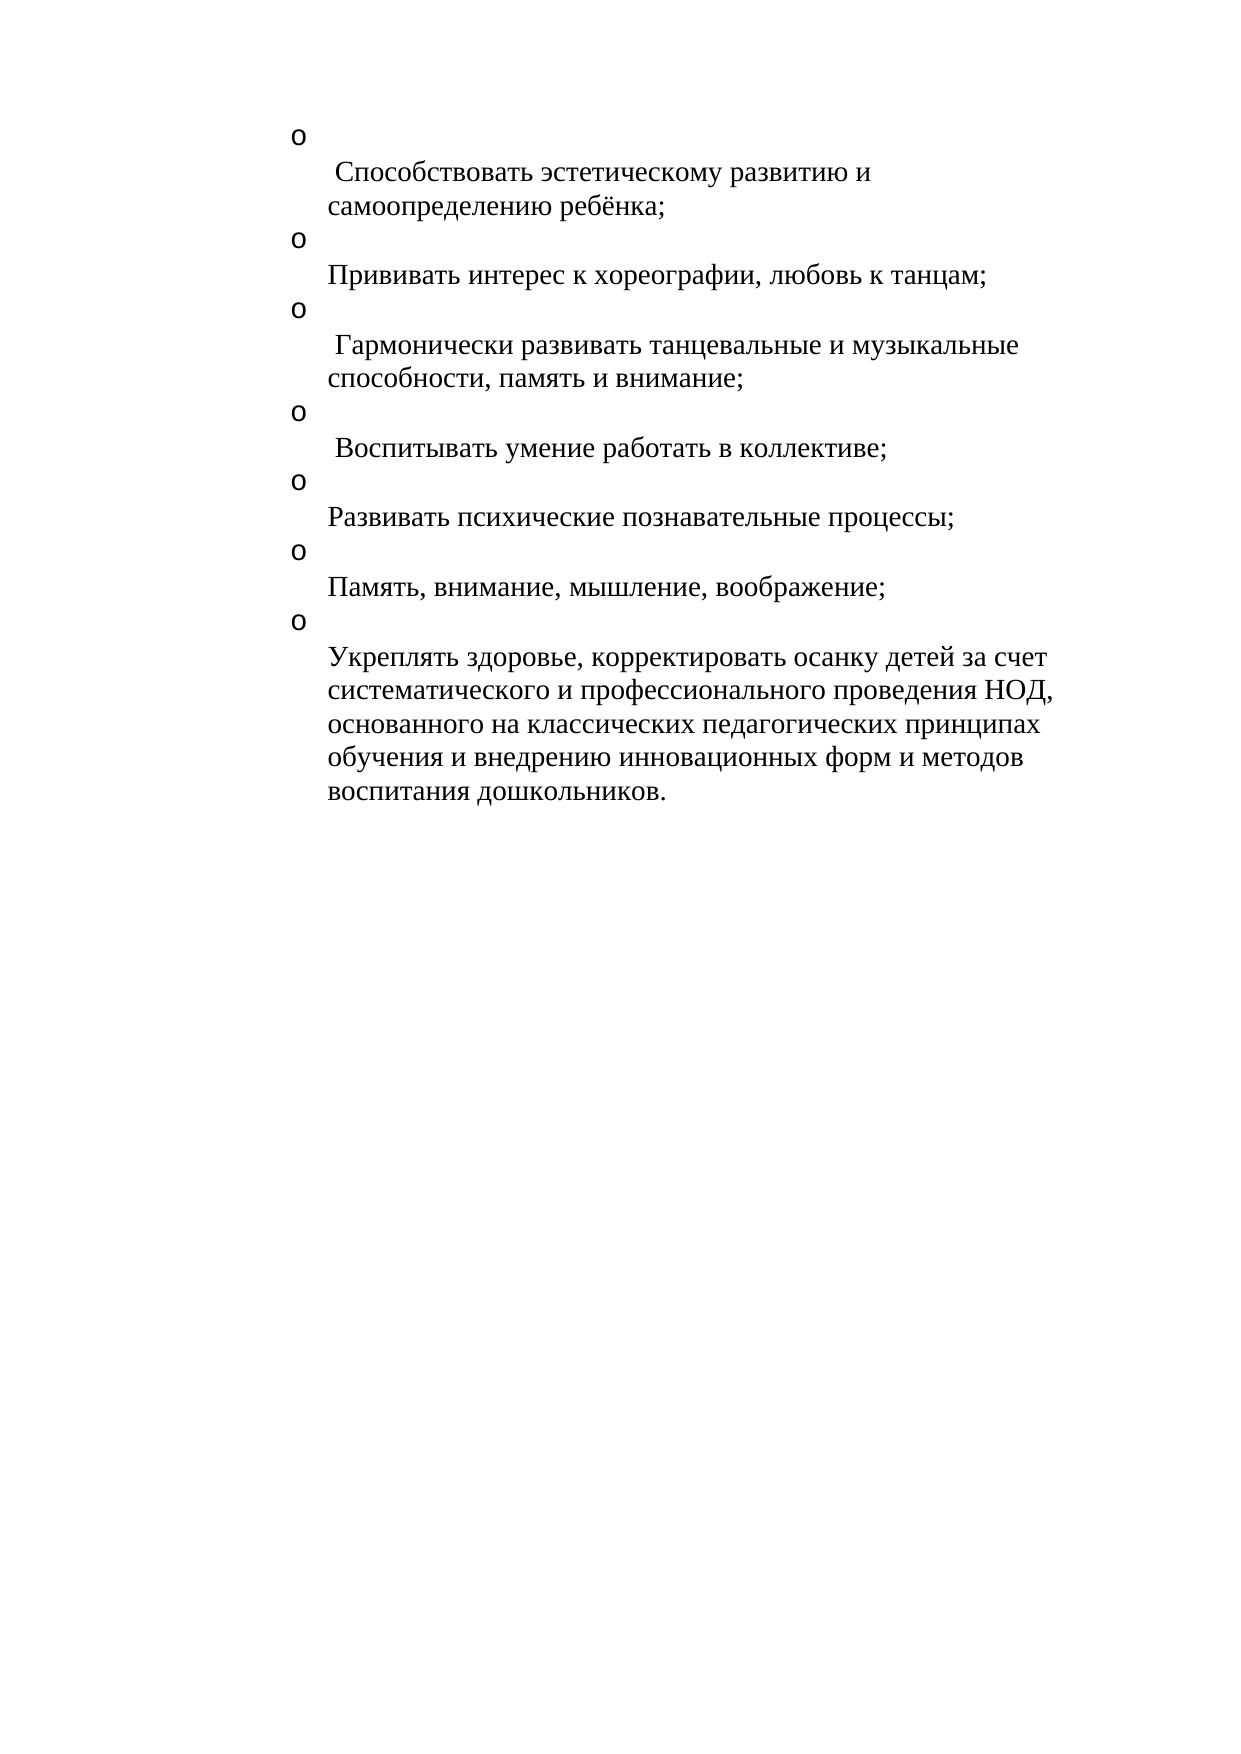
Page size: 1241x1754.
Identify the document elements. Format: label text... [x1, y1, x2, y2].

list Укреплять здоровье, корректировать осанку детей за счет систематического и профессионального проведения НОД, основанного на классических педагогических принципах обучения и внедрению инновационных форм и методов воспитания дошкольников. [290, 603, 1069, 806]
list Прививать интерес к хореографии, любовь к танцам; [290, 221, 1069, 291]
list Развивать психические познавательные процессы; [290, 463, 1069, 533]
list Способствовать эстетическому развитию и самоопределению ребёнка; [290, 118, 1069, 221]
list Воспитывать умение работать в коллективе; [290, 394, 1069, 463]
list Гармонически развивать танцевальные и музыкальные способности, память и внимание; [290, 291, 1069, 394]
list Память, внимание, мышление, воображение; [290, 533, 1069, 603]
